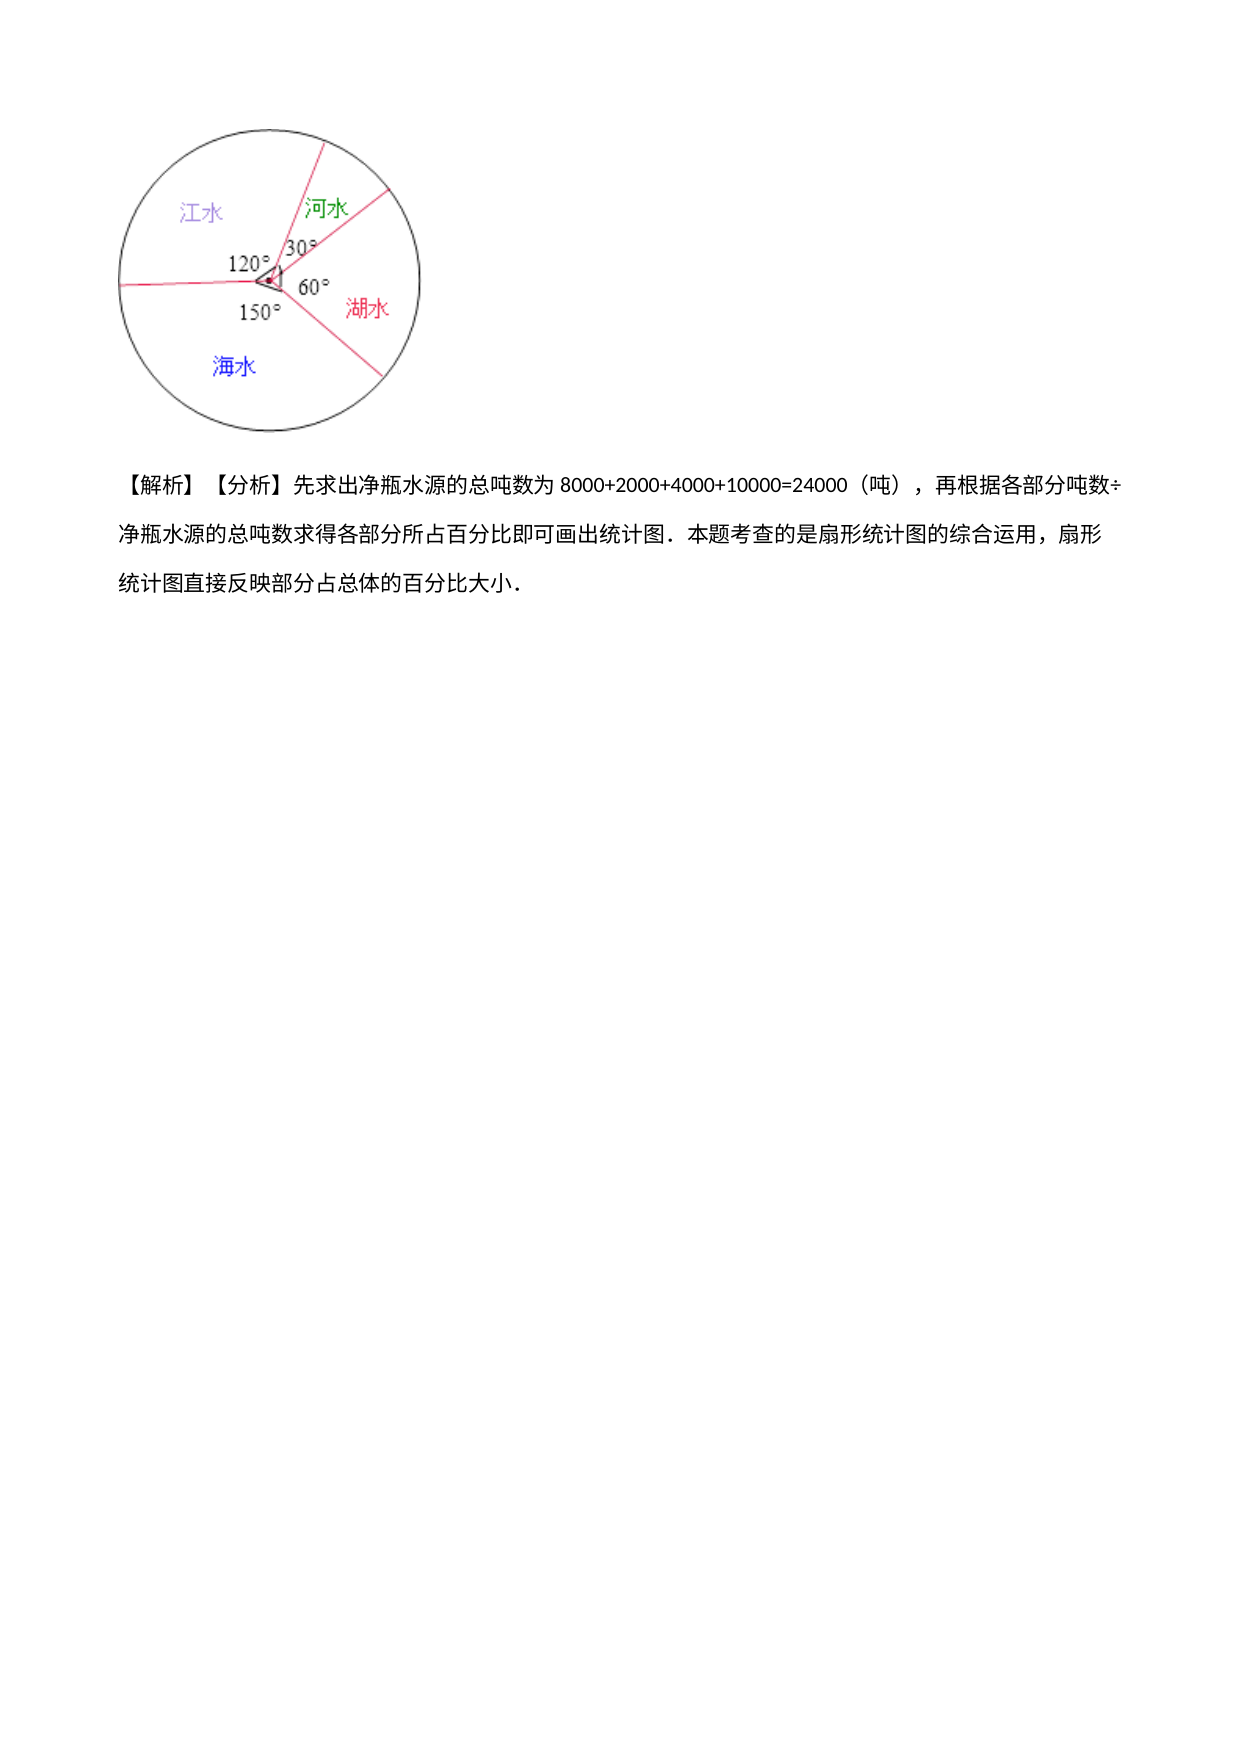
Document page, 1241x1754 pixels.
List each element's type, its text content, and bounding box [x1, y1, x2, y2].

picture [118, 129, 422, 433]
text 【解析】【分析】先求出净瓶水源的总吨数为8000+2000+4000+10000=24000（吨），再根据各部分吨数÷净瓶水源的总吨数求得各部分所占百分比即可画出统计图．本题考查的是扇形统计图的综合运用，扇形统计图直接反映部分占总体的百分比大小． [118, 468, 1122, 598]
